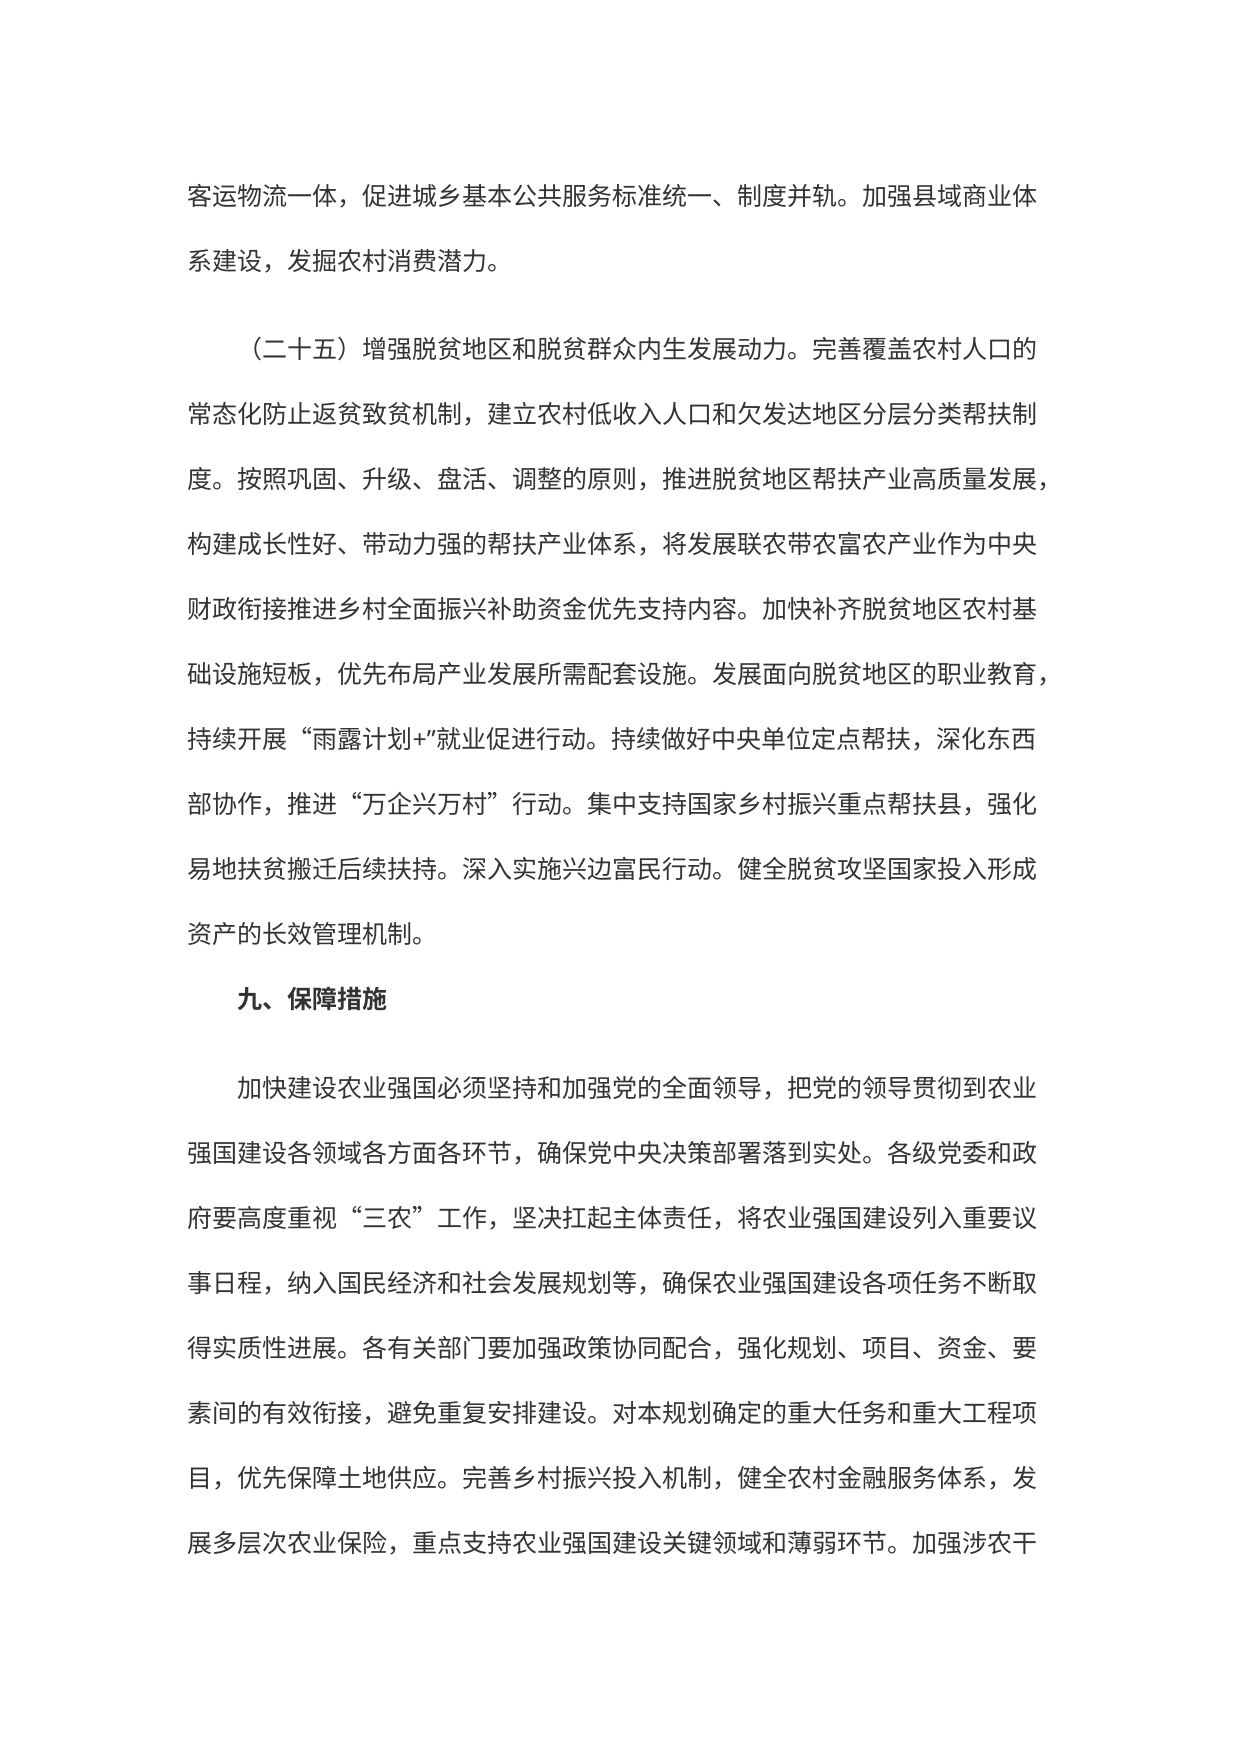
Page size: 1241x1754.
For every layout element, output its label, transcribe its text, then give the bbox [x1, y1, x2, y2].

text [187, 1054, 1053, 1574]
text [187, 162, 1053, 292]
text 九、保障措施 [187, 965, 1053, 1030]
text （二十五）增强脱贫地区和脱贫群众内生发展动力。完善覆盖农村人口的常态化防止返贫致贫机制，建立农村低收入人口和欠发达地区分层分类帮扶制度。按照巩固、升级、盘活、调整的原则，推进脱贫地区帮扶产业高质量发展，构建成长性好、带动力强的帮扶产业体系，将发展联农带农富农产业作为中央财政衔接推进乡村全面振兴补助资金优先支持内容。加快补齐脱贫地区农村基础设施短板，优先布局产业发展所需配套设施。发展面向脱贫地区的职业教育，持续开展“雨露计划+”就业促进行动。持续做好中央单位定点帮扶，深化东西部协作，推进“万企兴万村”行动。集中支持国家乡村振兴重点帮扶县，强化易地扶贫搬迁后续扶持。深入实施兴边富民行动。健全脱贫攻坚国家投入形成资产的长效管理机制。 [187, 315, 1053, 965]
